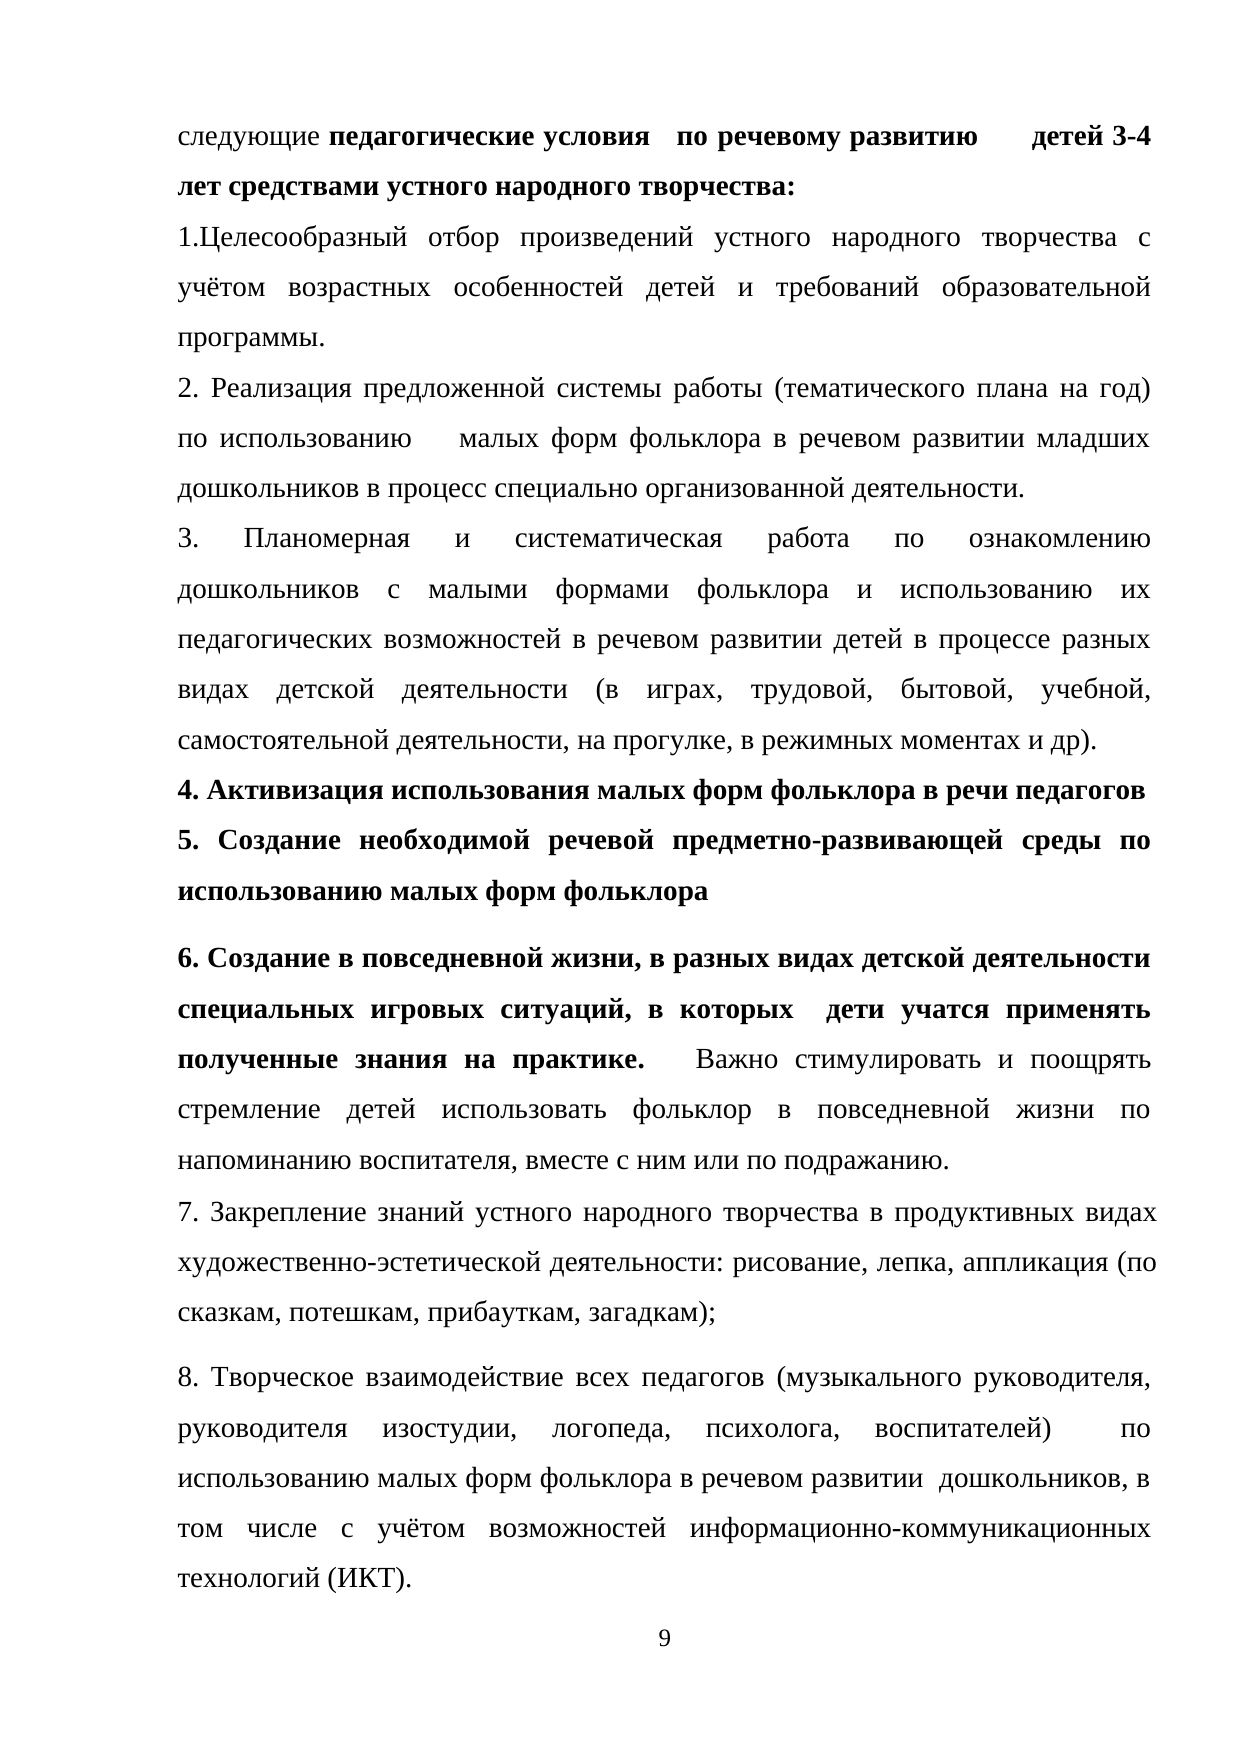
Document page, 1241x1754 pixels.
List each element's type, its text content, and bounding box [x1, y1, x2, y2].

text 4. Активизация использования малых форм фольклора в речи педагогов [177, 772, 1152, 806]
text 5. Создание необходимой речевой предметно-развивающей среды по использованию малых форм фольклора [177, 822, 1152, 906]
text 3. Планомерная и систематическая работа по ознакомлению дошкольников с малыми формами фольклора и использованию их педагогических возможностей в речевом развитии детей в процессе разных видах детской деятельности (в играх, трудовой, бытовой, учебной, самостоятельной деятельности, на прогулке, в режимных моментах и др). [177, 521, 1152, 755]
table_header 7. Закрепление знаний устного народного творчества в продуктивных видах художественно-эстетической деятельности: рисование, лепка, аппликация (по сказкам, потешкам, прибауткам, загадкам); [176, 1192, 1159, 1344]
text 2. Реализация предложенной системы работы (тематического плана на год) по использованию малых форм фольклора в речевом развитии младших дошкольников в процесс специально организованной деятельности. [177, 370, 1152, 504]
text 8. Творческое взаимодействие всех педагогов (музыкального руководителя, руководителя изостудии, логопеда, психолога, воспитателей) по использованию малых форм фольклора в речевом развитии дошкольников, в том числе с учётом возможностей информационно-коммуникационных технологий (ИКТ). [177, 1359, 1152, 1594]
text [177, 118, 1152, 202]
text 6. Создание в повседневной жизни, в разных видах детской деятельности специальных игровых ситуаций, в которых дети учатся применять полученные знания на практике. Важно стимулировать и поощрять стремление детей использовать фольклор в повседневной жизни по напоминанию воспитателя, вместе с ним или по подражанию. [177, 941, 1152, 1175]
text 1.Целесообразный отбор произведений устного народного творчества с учётом возрастных особенностей детей и требований образовательной программы. [177, 219, 1152, 353]
